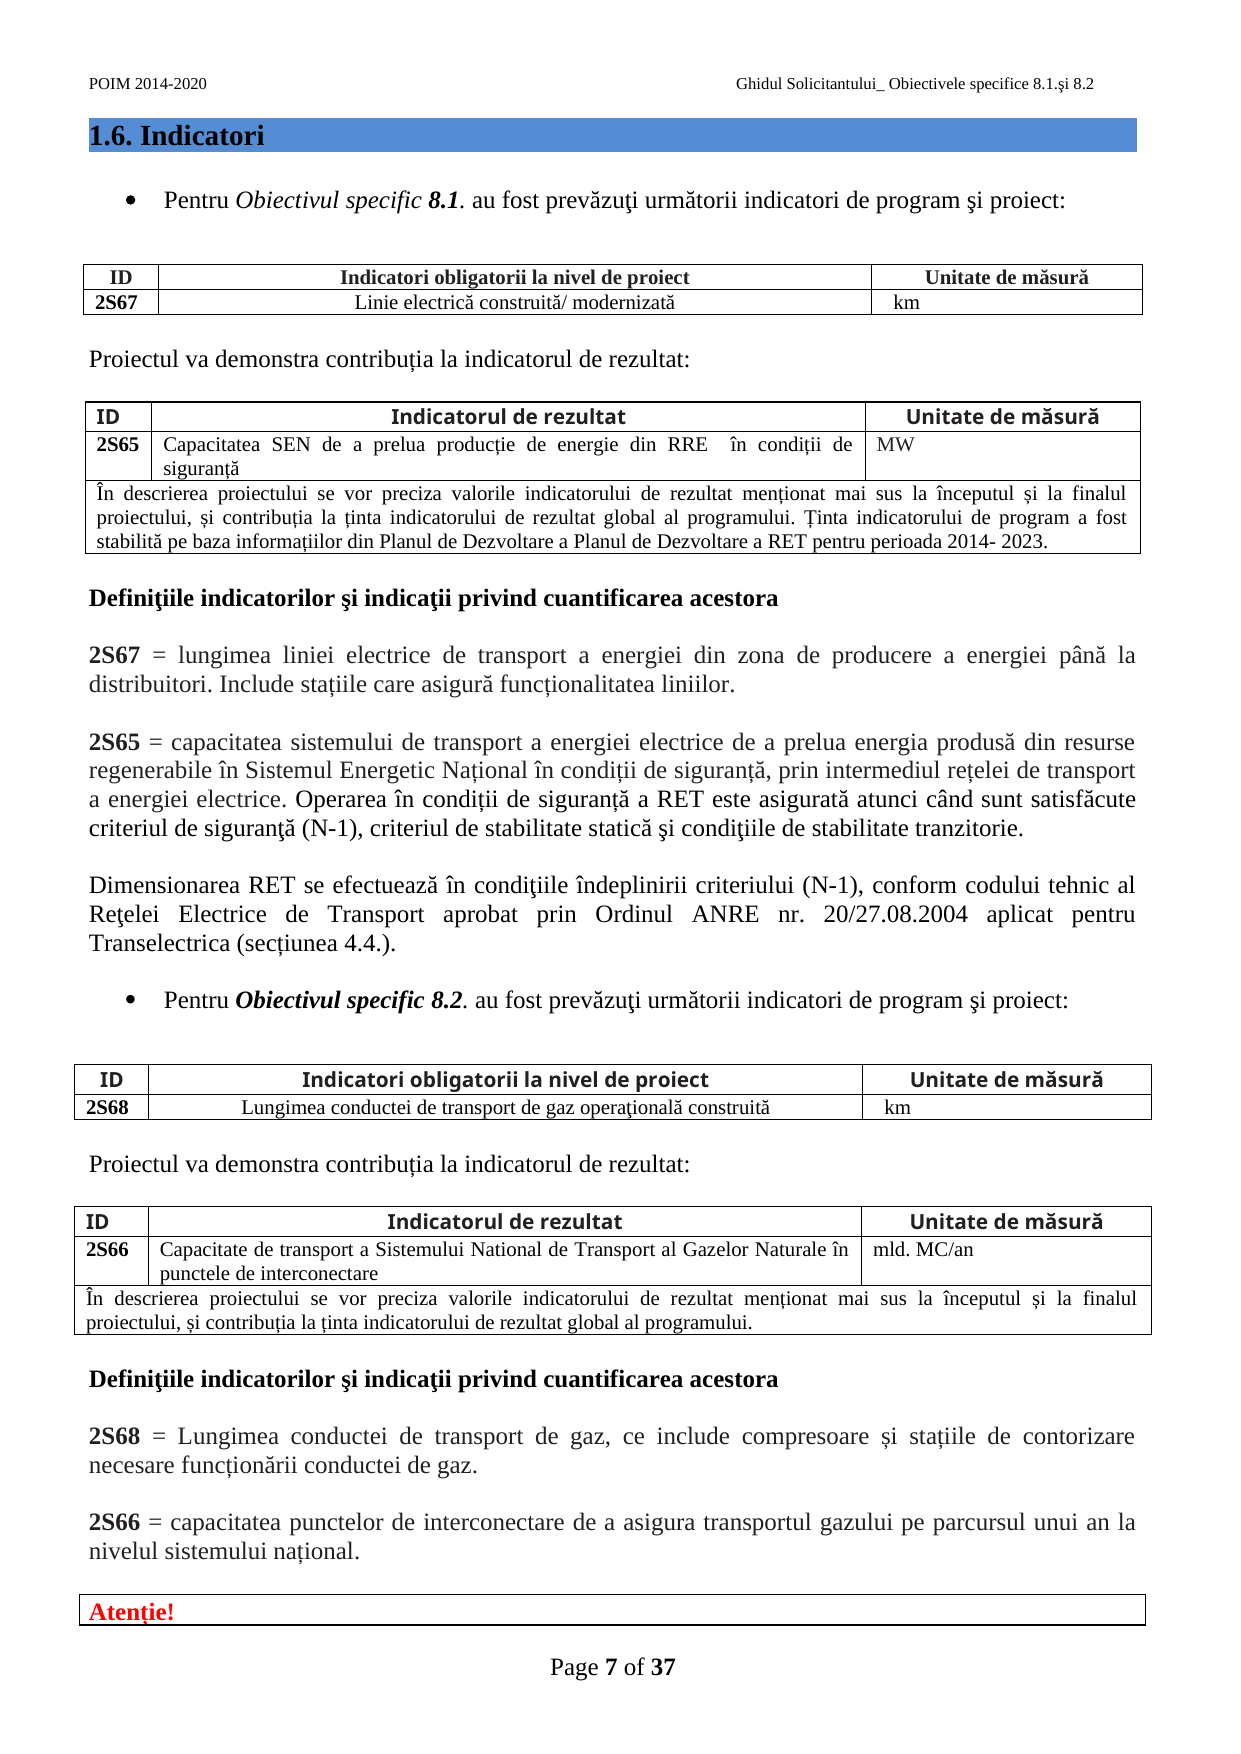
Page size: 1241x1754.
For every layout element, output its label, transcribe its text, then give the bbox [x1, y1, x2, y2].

text Definiţiile indicatorilor şi indicaţii privind cuantificarea acestora [89, 1364, 1137, 1392]
text 2S65 = capacitatea sistemului de transport a energiei electrice de a prelua energia produsă din resurse regenerabile în Sistemul Energetic Național în condiții de siguranță, prin intermediul rețelei de transport a energiei electrice. Operarea în condiții de siguranță a RET este asigurată atunci când sunt satisfăcute criteriul de siguranţă (N-1), criteriul de stabilitate statică şi condiţiile de stabilitate tranzitorie. [89, 727, 1137, 842]
table_cell km [872, 290, 1142, 314]
text Dimensionarea RET se efectuează în condiţiile îndeplinirii criteriului (N-1), conform codului tehnic al Reţelei Electrice de Transport aprobat prin Ordinul ANRE nr. 20/27.08.2004 aplicat pentru Transelectrica (secțiunea 4.4.). [89, 871, 1137, 957]
text 2S67 = lungimea liniei electrice de transport a energiei din zona de producere a energiei până la distribuitori. Include stațiile care asigură funcționalitatea liniilor. [89, 641, 1137, 698]
table_header ID [86, 403, 151, 431]
table_cell Linie electrică construită/ modernizată [159, 290, 871, 314]
table_cell Capacitate de transport a Sistemului National de Transport al Gazelor Naturale în punctele de interconectare [149, 1237, 861, 1285]
table_cell În descrierea proiectului se vor preciza valorile indicatorului de rezultat menționat mai sus la începutul și la finalul proiectului, și contribuția la ținta indicatorului de rezultat global al programului. [75, 1286, 1151, 1334]
table_header Unitate de măsură [862, 1207, 1151, 1236]
text 2S68 = Lungimea conductei de transport de gaz, ce include compresoare și stațiile de contorizare necesare funcționării conductei de gaz. [89, 1421, 1137, 1479]
table_header Unitate de măsură [866, 403, 1140, 431]
table_cell 2S67 [84, 290, 158, 314]
table_cell km [863, 1095, 1151, 1119]
table_cell mld. MC/an [862, 1237, 1151, 1285]
text Definiţiile indicatorilor şi indicaţii privind cuantificarea acestora [89, 583, 1137, 612]
table_header ID [75, 1207, 148, 1236]
table_cell Lungimea conductei de transport de gaz operaţională construită [149, 1095, 862, 1119]
text Proiectul va demonstra contribuția la indicatorul de rezultat: [89, 344, 1137, 373]
table_cell Capacitatea SEN de a prelua producție de energie din RRE în condiții de siguranță [152, 432, 865, 480]
text 1.6. Indicatori [89, 118, 1137, 152]
table_header ID [84, 265, 158, 289]
table_header Unitate de măsură [872, 265, 1142, 289]
table_cell 2S66 [75, 1237, 148, 1285]
table_header Indicatori obligatorii la nivel de proiect [149, 1065, 862, 1094]
text 2S66 = capacitatea punctelor de interconectare de a asigura transportul gazului pe parcursul unui an la nivelul sistemului național. [89, 1507, 1137, 1565]
table_cell 2S65 [86, 432, 151, 480]
table_header Indicatorul de rezultat [149, 1207, 861, 1236]
table_header ID [75, 1065, 148, 1094]
list Pentru Obiectivul specific 8.2. au fost prevăzuţi următorii indicatori de program şi proiect: [126, 986, 1137, 1014]
table_cell În descrierea proiectului se vor preciza valorile indicatorului de rezultat menționat mai sus la începutul și la finalul proiectului, și contribuția la ținta indicatorului de rezultat global al programului. Ținta indicatorului de program a fost stabilită pe baza informațiilor din Planul de Dezvoltare a Planul de Dezvoltare a RET pentru perioada 2014- 2023. [86, 481, 1140, 553]
list Pentru Obiectivul specific 8.1. au fost prevăzuţi următorii indicatori de program şi proiect: [126, 185, 1137, 214]
text Proiectul va demonstra contribuția la indicatorul de rezultat: [89, 1149, 1137, 1177]
table_cell MW [866, 432, 1140, 480]
table_cell 2S68 [75, 1095, 148, 1119]
table_header Unitate de măsură [863, 1065, 1151, 1094]
table_header Indicatorul de rezultat [152, 403, 865, 431]
table_header Indicatori obligatorii la nivel de proiect [159, 265, 871, 289]
text Atenție! [80, 1595, 1145, 1624]
